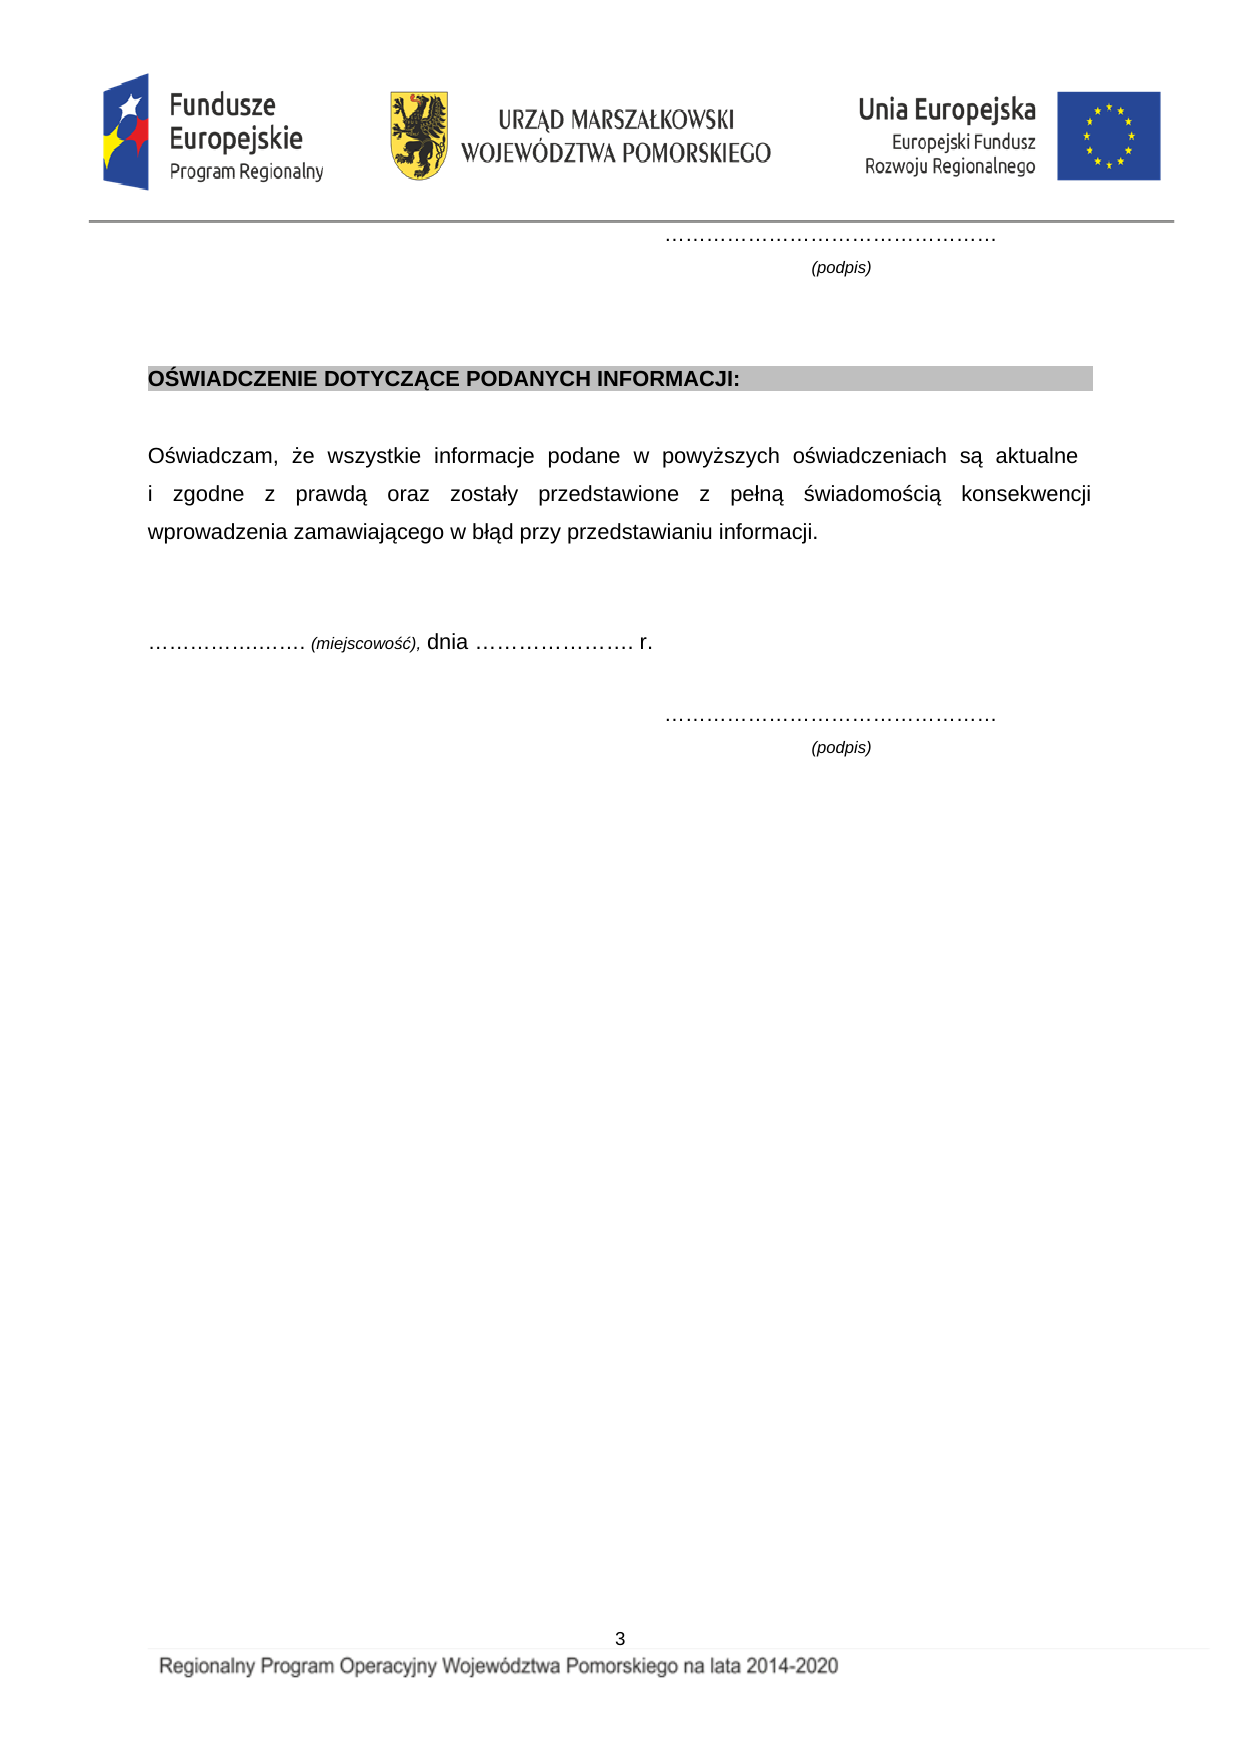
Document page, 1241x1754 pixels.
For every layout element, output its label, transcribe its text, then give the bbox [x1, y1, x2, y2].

text (podpis) [738, 258, 1093, 277]
text Oświadczam, że wszystkie informacje podane w powyższych oświadczeniach są aktualne i zgodne z prawdą oraz zostały przedstawione z pełną świadomością konsekwencji wprowadzenia zamawiającego w błąd przy przedstawianiu informacji. [148, 443, 1093, 544]
text (podpis) [738, 738, 1093, 757]
text ………………………………………… [148, 223, 1093, 246]
text ………………………………………… [148, 702, 1093, 726]
picture [147, 1648, 1212, 1681]
text …………….……. (miejscowość), dnia …………………. r. [148, 628, 1093, 654]
text OŚWIADCZENIE DOTYCZĄCE PODANYCH INFORMACJI: [148, 366, 1093, 391]
picture [88, 73, 1175, 223]
